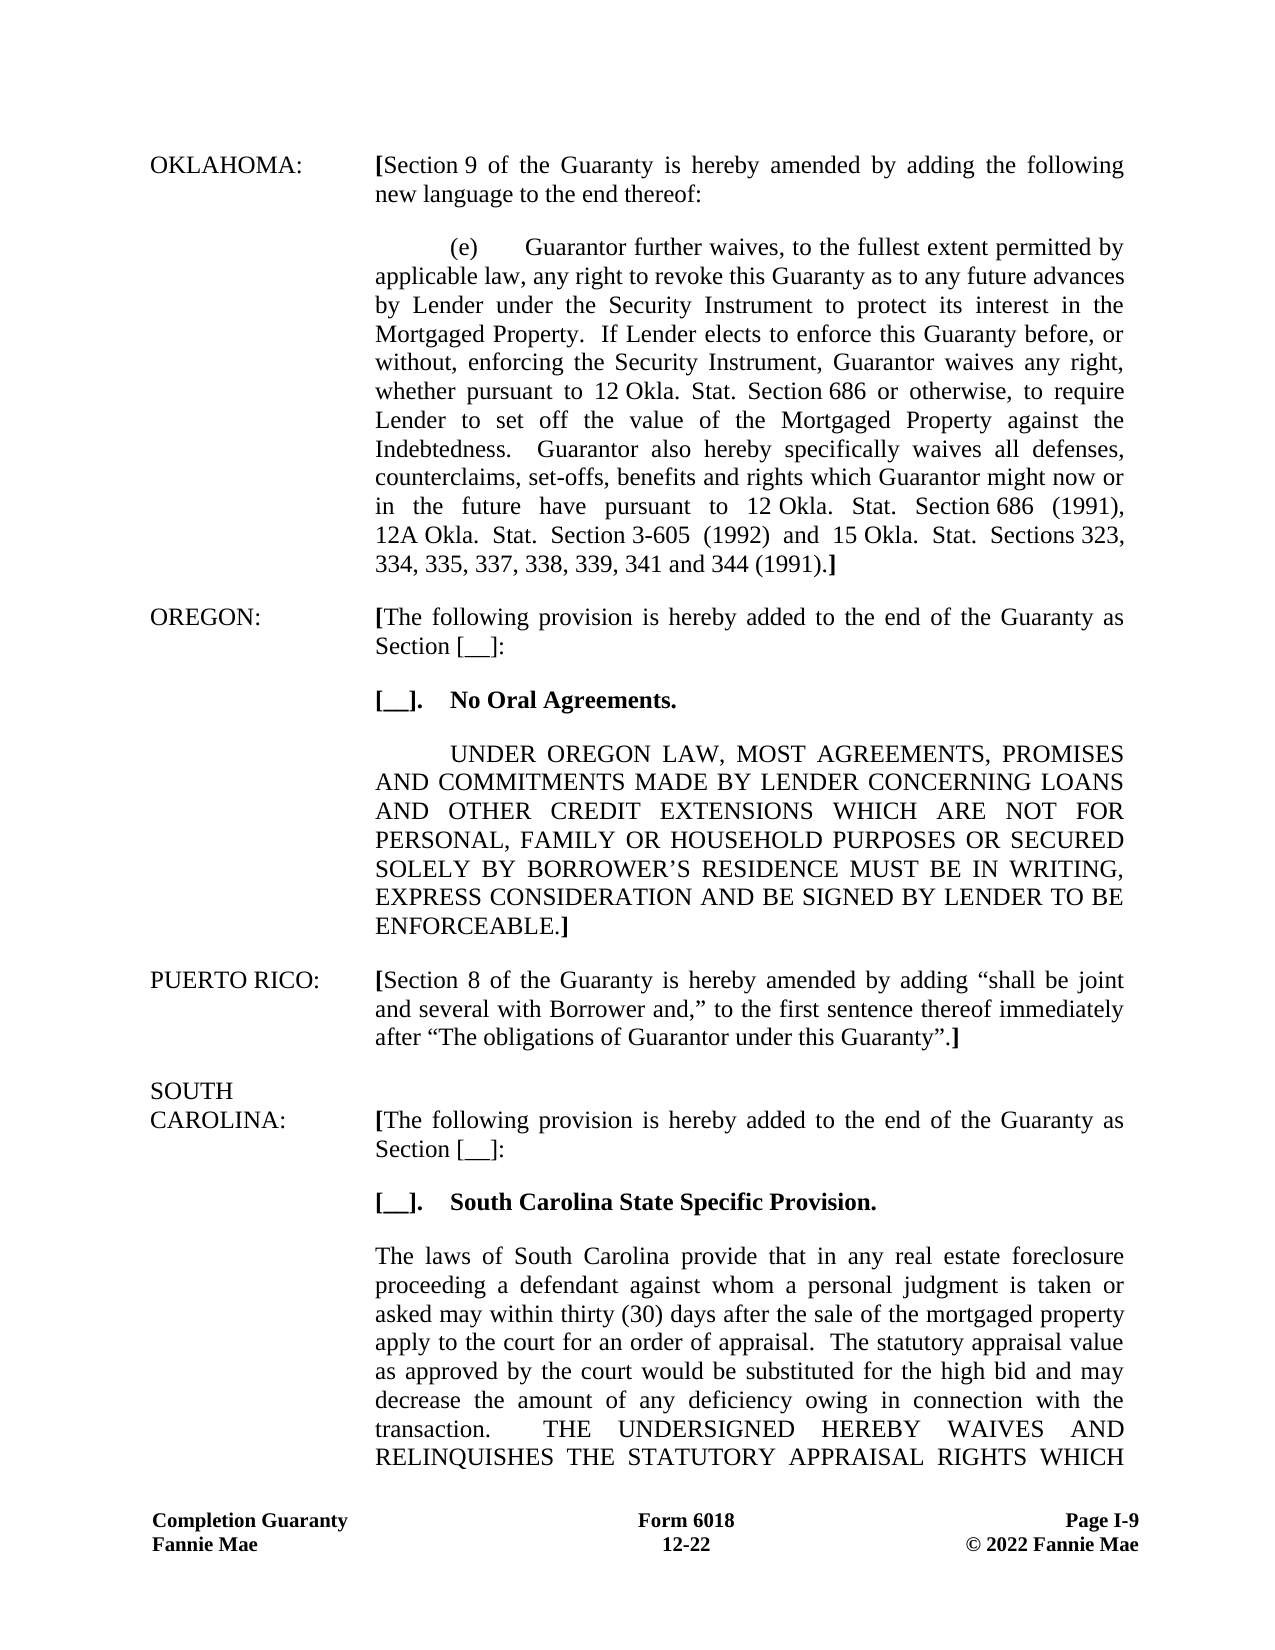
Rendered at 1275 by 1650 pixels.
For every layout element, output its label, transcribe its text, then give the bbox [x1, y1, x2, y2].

text [__]. No Oral Agreements. [375, 685, 1125, 714]
text CAROLINA: [The following provision is hereby added to the end of the Guaranty as Section [__]: [150, 1105, 1125, 1162]
text PUERTO RICO: [Section 8 of the Guaranty is hereby amended by adding “shall be joint and several with Borrower and,” to the first sentence thereof immediately after “The obligations of Guarantor under this Guaranty”.] [150, 965, 1125, 1051]
text OREGON: [The following provision is hereby added to the end of the Guaranty as Section [__]: [150, 602, 1125, 660]
text OKLAHOMA: [Section 9 of the Guaranty is hereby amended by adding the following new language to the end thereof: [150, 150, 1125, 207]
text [375, 1241, 1125, 1471]
text [__]. Specific Provision. [375, 1187, 1125, 1216]
text SOUTH [150, 1076, 1125, 1105]
text (e) Guarantor further waives, to the fullest extent permitted by applicable law, any right to revoke this Guaranty as to any future advances by Lender under the Security Instrument to protect its interest in the Mortgaged Property. If Lender elects to enforce this Guaranty before, or without, enforcing the Security Instrument, Guarantor waives any right, whether pursuant to 12 Okla. Stat. Section 686 or otherwise, to require Lender to set off the value of the Mortgaged Property against the Indebtedness. Guarantor also hereby specifically waives all defenses, counterclaims, set-offs, benefits and rights which Guarantor might now or in the future have pursuant to 12 Okla. Stat. Section 686 (1991), 12A Okla. Stat. Section 3-605 (1992) and 15 Okla. Stat. Sections 323, 334, 335, 337, 338, 339, 341 and 344 (1991).] [375, 232, 1125, 577]
text UNDER OREGON LAW, MOST AGREEMENTS, PROMISES COMMITMENTS MADE BY LENDER CONCERNING LOANS OTHER CREDIT EXTENSIONS WHICH NOT FOR PERSONAL, FAMILY OR HOUSEHOLD PURPOSES OR SECURED SOLELY BY BORROWER’S RESIDENCE MUST BE IN WRITING, EXPRESS CONSIDERATION BE SIGNED BY LENDER TO BE ENFORCEABLE.] [375, 739, 1125, 940]
